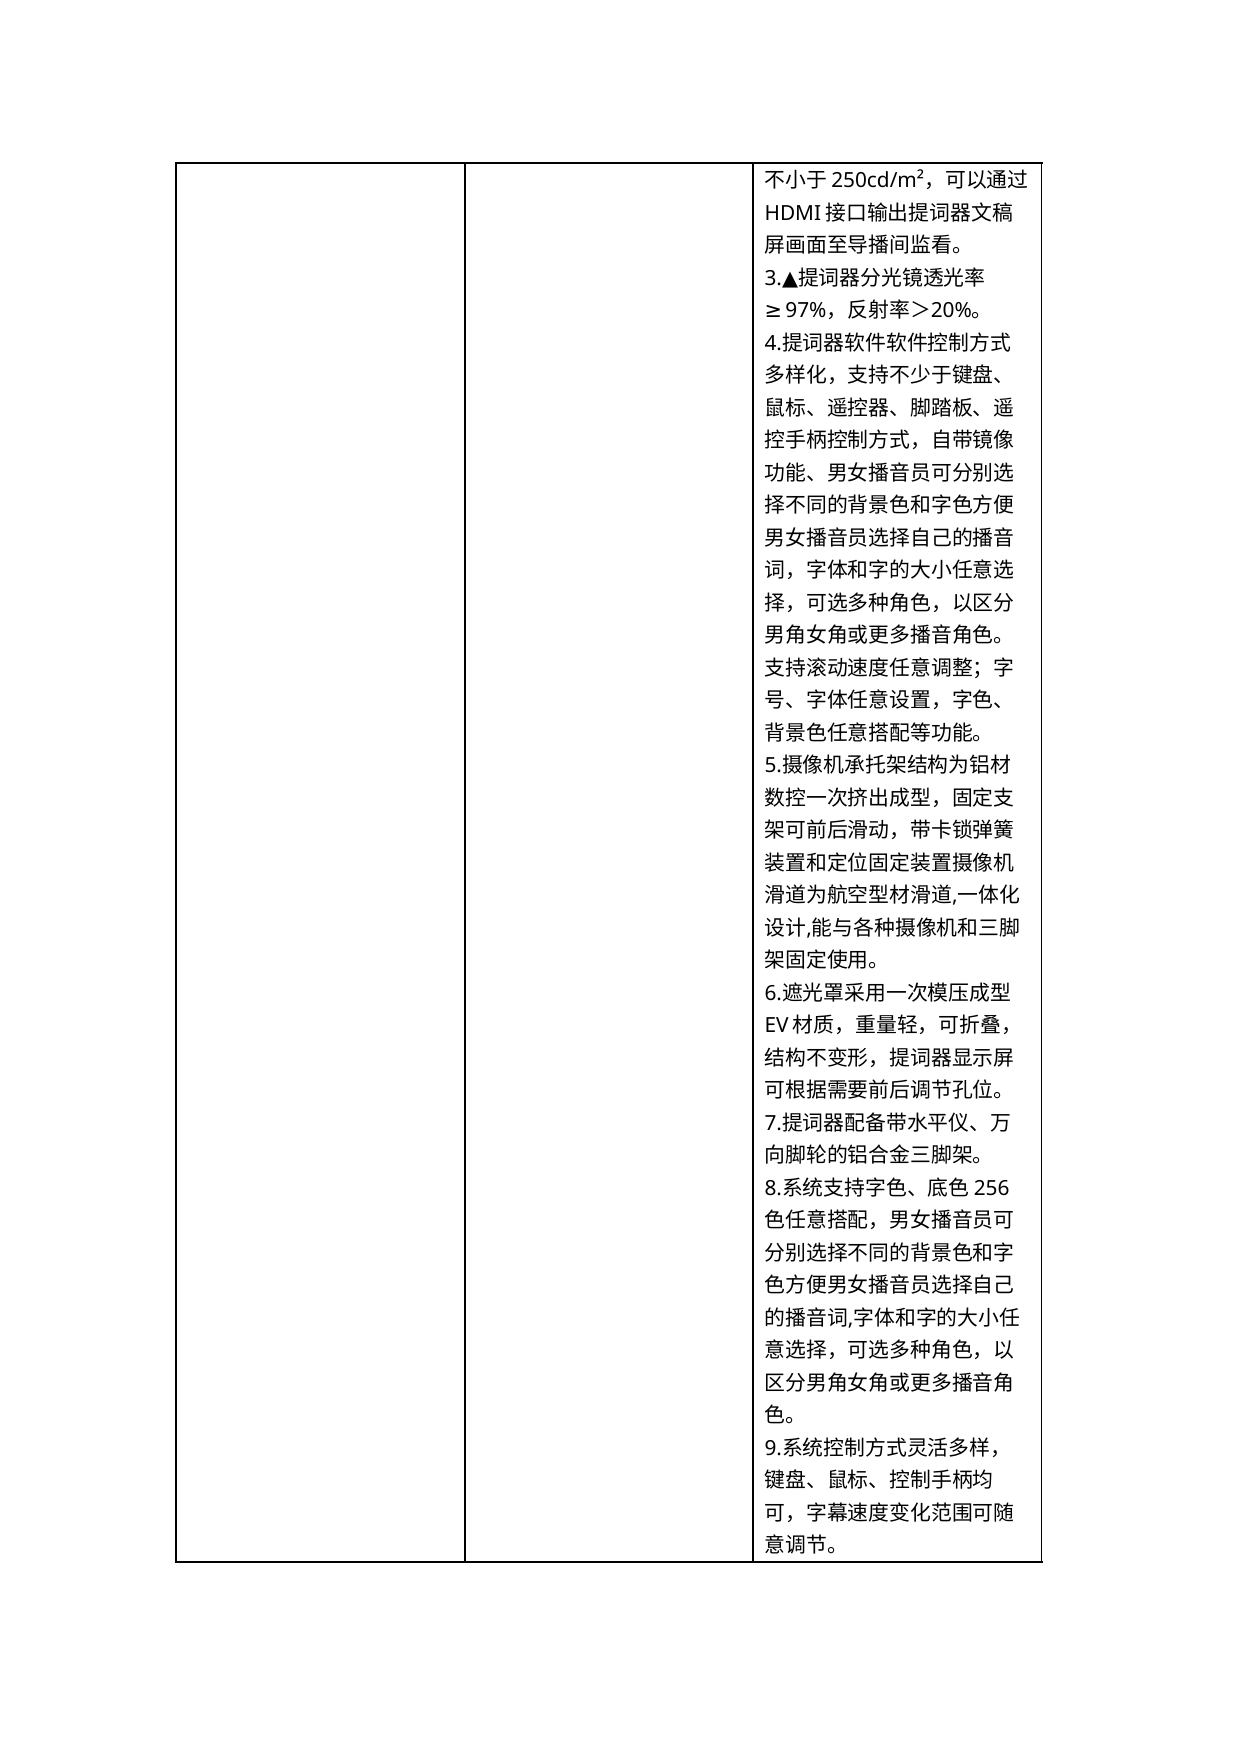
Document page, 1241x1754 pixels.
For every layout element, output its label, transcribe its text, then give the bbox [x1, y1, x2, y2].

table_cell 3 [177, 164, 464, 1561]
table_cell [466, 164, 752, 1561]
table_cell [754, 164, 1041, 1561]
